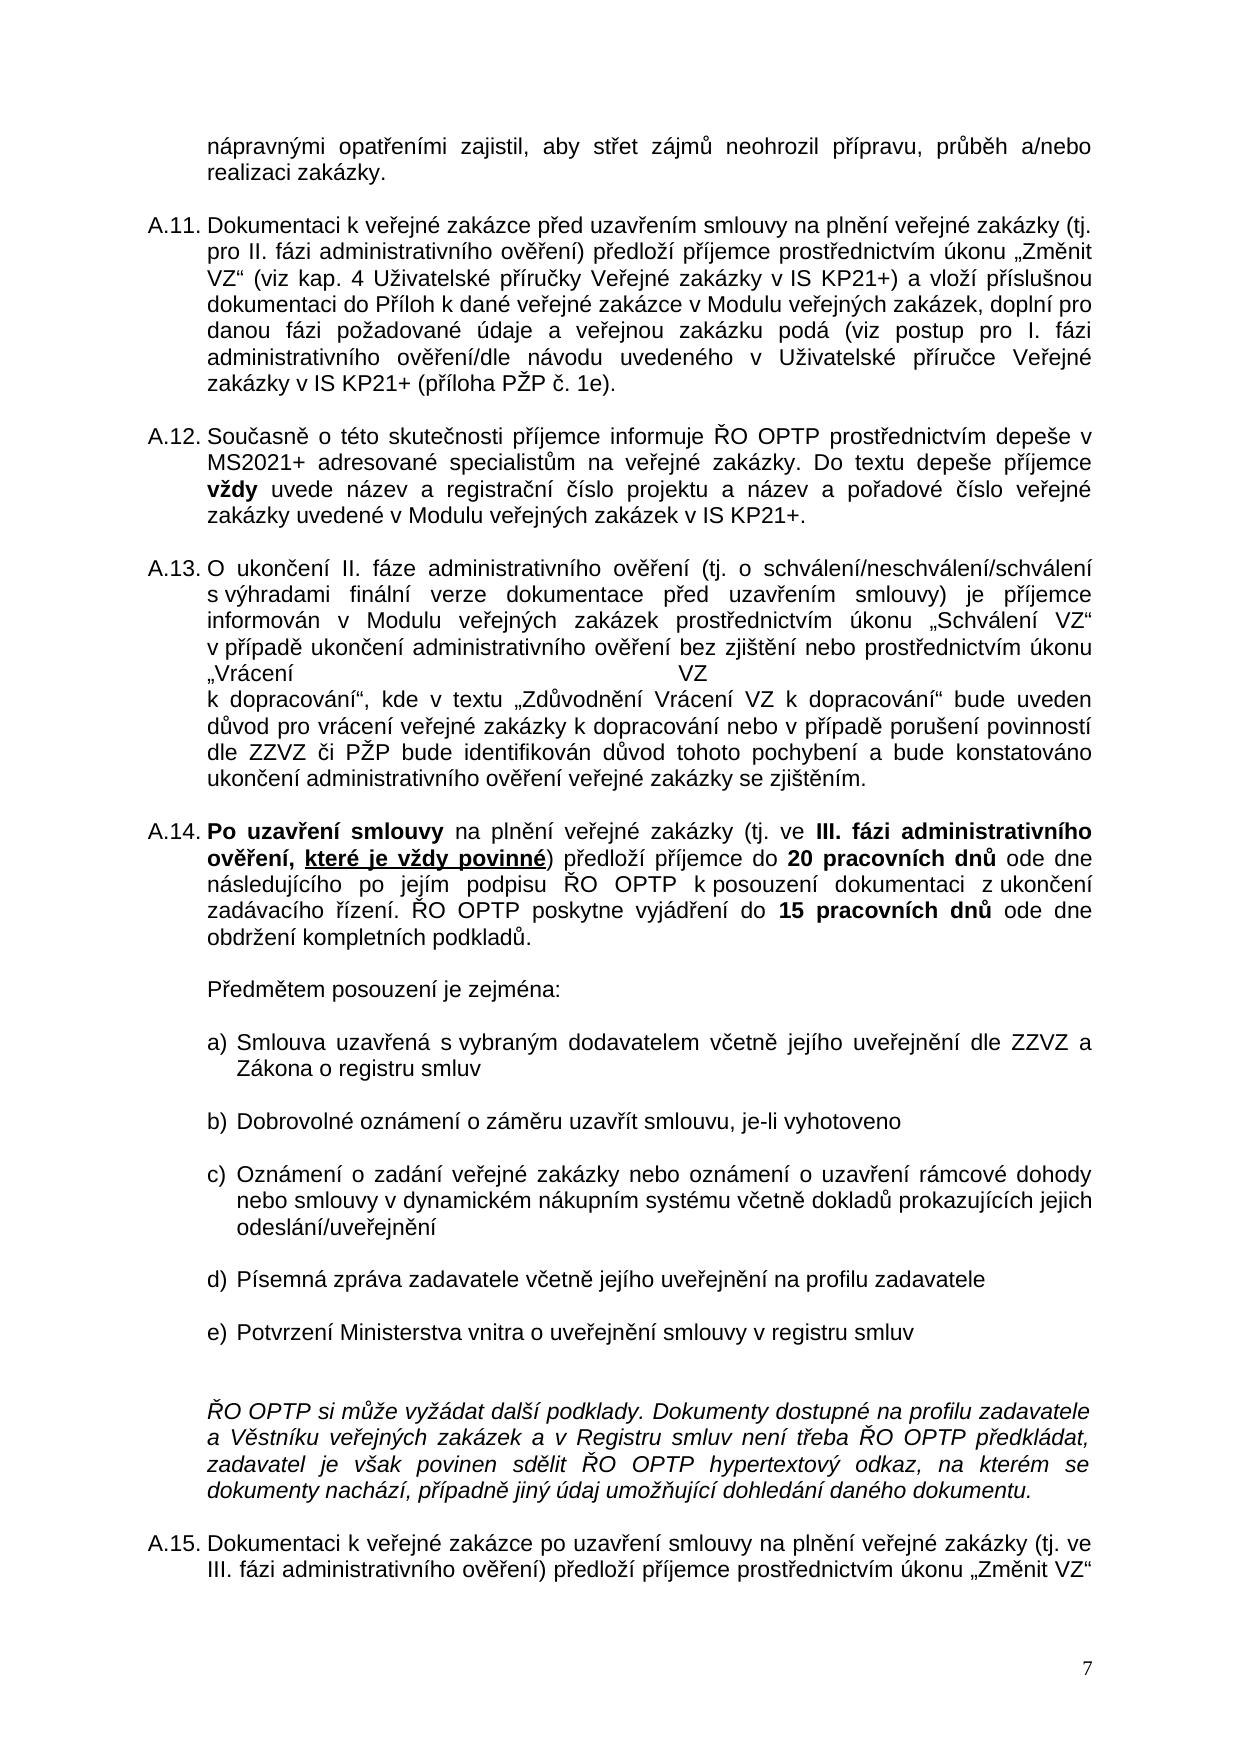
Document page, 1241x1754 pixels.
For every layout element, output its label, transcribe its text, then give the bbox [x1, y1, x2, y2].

list ŘO OPTP si může vyžádat další podklady. Dokumenty dostupné na profilu zadavatele a Věstníku veřejných zakázek a v Registru smluv není třeba ŘO OPTP předkládat, zadavatel je však povinen sdělit ŘO OPTP hypertextový odkaz, na kterém se dokumenty nachází, případně jiný údaj umožňující dohledání daného dokumentu. [207, 1398, 1092, 1503]
list Dokumentaci k veřejné zakázce před uzavřením smlouvy na plnění veřejné zakázky (tj. pro II. fázi administrativního ověření) předloží příjemce prostřednictvím úkonu „Změnit VZ“ (viz kap. 4 Uživatelské příručky Veřejné zakázky v IS KP21+) a vloží příslušnou dokumentaci do Příloh k dané veřejné zakázce v Modulu veřejných zakázek, doplní pro danou fázi požadované údaje a veřejnou zakázku podá (viz postup pro I. fázi administrativního ověření/dle návodu uvedeného v Uživatelské příručce Veřejné zakázky v IS KP21+ (příloha PŽP č. 1e). [148, 212, 1092, 396]
list Smlouva uzavřená s vybraným dodavatelem včetně jejího uveřejnění dle ZZVZ a Zákona o registru smluv [207, 1029, 1092, 1082]
list Potvrzení Ministerstva vnitra o uveřejnění smlouvy v registru smluv [207, 1319, 1092, 1345]
list Písemná zpráva zadavatele včetně jejího uveřejnění na profilu zadavatele [207, 1266, 1092, 1292]
list O ukončení II. fáze administrativního ověření (tj. o schválení/neschválení/schválení s výhradami finální verze dokumentace před uzavřením smlouvy) je příjemce informován v Modulu veřejných zakázek prostřednictvím úkonu „Schválení VZ“ v případě ukončení administrativního ověření bez zjištění nebo prostřednictvím úkonu „Vrácení VZ k dopracování“, kde v textu „Zdůvodnění Vrácení VZ k dopracování“ bude uveden důvod pro vrácení veřejné zakázky k dopracování nebo v případě porušení povinností dle ZZVZ či PŽP bude identifikován důvod tohoto pochybení a bude konstatováno ukončení administrativního ověření veřejné zakázky se zjištěním. [148, 554, 1092, 792]
list Dobrovolné oznámení o záměru uzavřít smlouvu, je-li vyhotoveno [207, 1108, 1092, 1134]
list Po uzavření smlouvy na plnění veřejné zakázky (tj. ve III. fázi administrativního ověření, které je vždy povinné) předloží příjemce do 20 pracovních dnů ode dne následujícího po jejím podpisu ŘO OPTP k posouzení dokumentaci z ukončení zadávacího řízení. ŘO OPTP poskytne vyjádření do 15 pracovních dnů ode dne obdržení kompletních podkladů. [148, 818, 1092, 950]
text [207, 133, 1092, 186]
text Předmětem posouzení je zejména: [207, 976, 1092, 1003]
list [148, 1530, 1092, 1582]
list Současně o této skutečnosti příjemce informuje ŘO OPTP prostřednictvím depeše v MS2021+ adresované specialistům na veřejné zakázky. Do textu depeše příjemce vždy uvede název a registrační číslo projektu a název a pořadové číslo veřejné zakázky uvedené v Modulu veřejných zakázek v IS KP21+. [148, 423, 1092, 528]
list Oznámení o zadání veřejné zakázky nebo oznámení o uzavření rámcové dohody nebo smlouvy v dynamickém nákupním systému včetně dokladů prokazujících jejich odeslání/uveřejnění [207, 1161, 1092, 1240]
